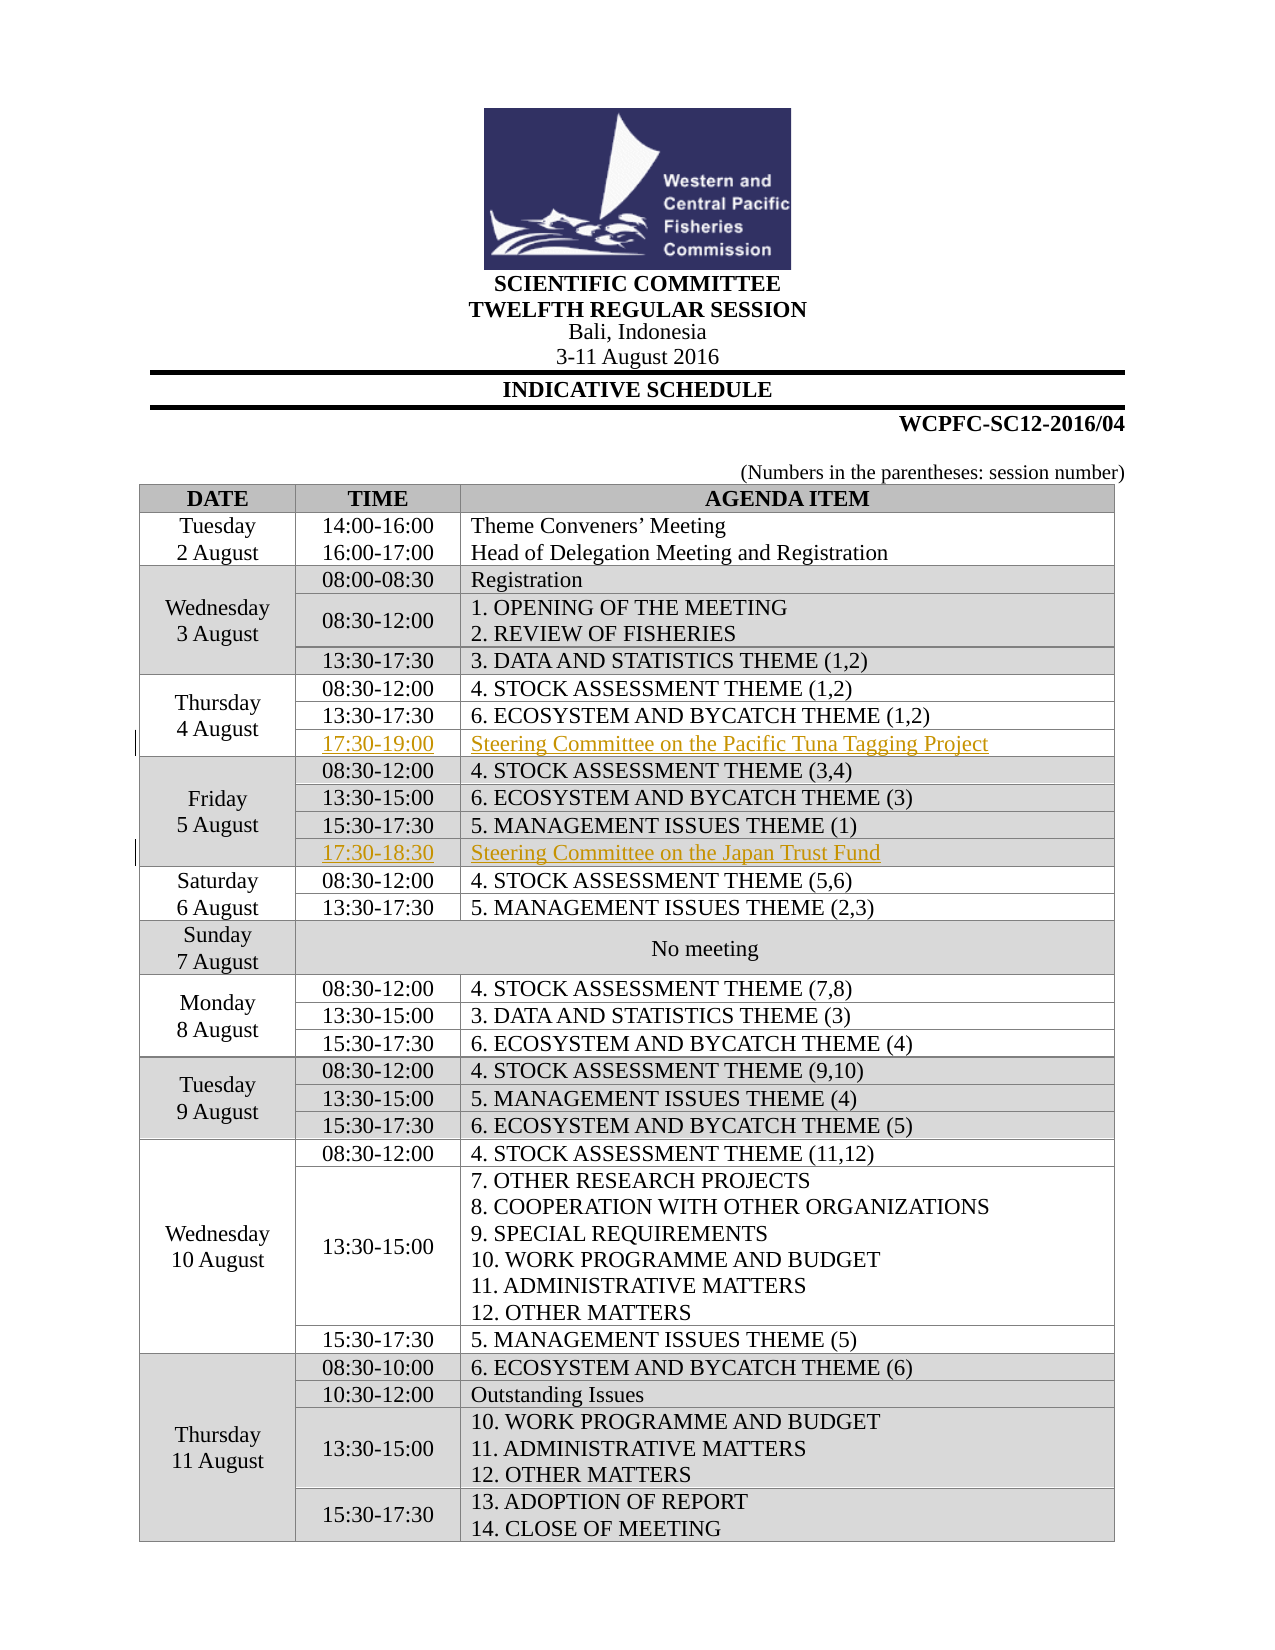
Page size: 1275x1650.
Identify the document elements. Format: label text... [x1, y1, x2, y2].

table_cell 6. ECOSYSTEM AND BYCATCH THEME (3) [461, 785, 1114, 811]
table_cell 13. ADOPTION OF REPORT 14. CLOSE OF MEETING [461, 1489, 1114, 1541]
picture [484, 108, 792, 270]
table_cell Tuesday 2 August [140, 513, 295, 565]
table_cell 10:30-12:00 [296, 1381, 460, 1407]
table_cell 13:30-15:00 [296, 1167, 460, 1325]
table_cell 4. STOCK ASSESSMENT THEME (7,8) [461, 975, 1114, 1002]
table_cell 5. MANAGEMENT ISSUES THEME (4) [461, 1085, 1114, 1111]
table_cell Outstanding Issues [461, 1381, 1114, 1407]
table_cell 13:30-15:00 [296, 1408, 460, 1487]
table_cell 08:30-12:00 [296, 757, 460, 783]
table_cell 08:30-10:00 [296, 1354, 460, 1380]
table_header DATE [140, 485, 295, 512]
table_cell 10. WORK PROGRAMME AND BUDGET 11. ADMINISTRATIVE MATTERS 12. OTHER MATTERS [461, 1408, 1114, 1487]
table_cell [461, 730, 1114, 756]
table_cell 14:00-16:00 16:00-17:00 [296, 513, 460, 565]
table_cell 4. STOCK ASSESSMENT THEME (11,12) [461, 1140, 1114, 1166]
table_cell 08:30-12:00 [296, 675, 460, 701]
table_header AGENDA ITEM [461, 485, 1114, 512]
text 3-11 August 2016 [150, 343, 1125, 370]
table_cell 08:30-12:00 [296, 594, 460, 646]
table_cell Tuesday 9 August [140, 1058, 295, 1138]
text INDICATIVE SCHEDULE [150, 375, 1125, 405]
table_cell Monday 8 August [140, 975, 295, 1056]
table_cell 13:30-17:30 [296, 648, 460, 674]
table_cell 15:30-17:30 [296, 1489, 460, 1541]
table_cell No meeting [296, 921, 1114, 974]
text WCPFC-SC12-2016/04 [150, 410, 1125, 436]
table_cell 08:30-12:00 [296, 975, 460, 1002]
table_cell Wednesday 3 August [140, 566, 295, 674]
table_cell [296, 839, 460, 866]
table_header TIME [296, 485, 460, 512]
table_cell 13:30-17:30 [296, 894, 460, 920]
table_cell Wednesday 10 August [140, 1140, 295, 1352]
table_cell [461, 839, 1114, 866]
table_cell Theme Conveners’ Meeting Head of Delegation Meeting and Registration [461, 513, 1114, 565]
table_cell 08:00-08:30 [296, 566, 460, 593]
table_cell 4. STOCK ASSESSMENT THEME (1,2) [461, 675, 1114, 701]
table_cell 13:30-15:00 [296, 1085, 460, 1111]
table_cell 13:30-15:00 [296, 1003, 460, 1029]
table_cell Sunday 7 August [140, 921, 295, 974]
table_cell Registration [461, 566, 1114, 593]
table_cell 5. MANAGEMENT ISSUES THEME (2,3) [461, 894, 1114, 920]
table_cell 6. ECOSYSTEM AND BYCATCH THEME (5) [461, 1112, 1114, 1138]
text Bali, Indonesia [150, 323, 1125, 343]
table_cell 3. DATA AND STATISTICS THEME (3) [461, 1003, 1114, 1029]
table_cell 5. MANAGEMENT ISSUES THEME (1) [461, 812, 1114, 838]
table_cell 15:30-17:30 [296, 812, 460, 838]
table_cell Thursday 4 August [140, 675, 295, 756]
table_cell 3. DATA AND STATISTICS THEME (1,2) [461, 648, 1114, 674]
table_cell 4. STOCK ASSESSMENT THEME (5,6) [461, 867, 1114, 893]
table_cell 6. ECOSYSTEM AND BYCATCH THEME (6) [461, 1354, 1114, 1380]
table_cell Thursday 11 August [140, 1354, 295, 1541]
table_cell 08:30-12:00 [296, 867, 460, 893]
table_cell Friday 5 August [140, 757, 295, 866]
table_cell 4. STOCK ASSESSMENT THEME (9,10) [461, 1058, 1114, 1084]
table_cell 5. MANAGEMENT ISSUES THEME (5) [461, 1326, 1114, 1352]
table_cell 6. ECOSYSTEM AND BYCATCH THEME (4) [461, 1030, 1114, 1056]
table_cell 1. OPENING OF THE MEETING 2. REVIEW OF FISHERIES [461, 594, 1114, 646]
table_cell 08:30-12:00 [296, 1140, 460, 1166]
table_cell 4. STOCK ASSESSMENT THEME (3,4) [461, 757, 1114, 783]
text SCIENTIFIC COMMITTEE [150, 270, 1125, 296]
table_cell [296, 730, 460, 756]
table_cell 15:30-17:30 [296, 1030, 460, 1056]
table_cell 08:30-12:00 [296, 1058, 460, 1084]
table_cell 13:30-15:00 [296, 785, 460, 811]
text (Numbers in the parentheses: session number) [233, 460, 1125, 484]
table_cell 6. ECOSYSTEM AND BYCATCH THEME (1,2) [461, 702, 1114, 729]
table_cell 7. OTHER RESEARCH PROJECTS 8. COOPERATION WITH OTHER ORGANIZATIONS 9. SPECIAL REQUIREMENTS 10. WORK PROGRAMME AND BUDGET 11. ADMINISTRATIVE MATTERS 12. OTHER MATTERS [461, 1167, 1114, 1325]
table_cell 13:30-17:30 [296, 702, 460, 729]
table_cell Saturday 6 August [140, 867, 295, 920]
text TWELFTH REGULAR SESSION [150, 296, 1125, 323]
table_cell 15:30-17:30 [296, 1326, 460, 1352]
table_cell 15:30-17:30 [296, 1112, 460, 1138]
